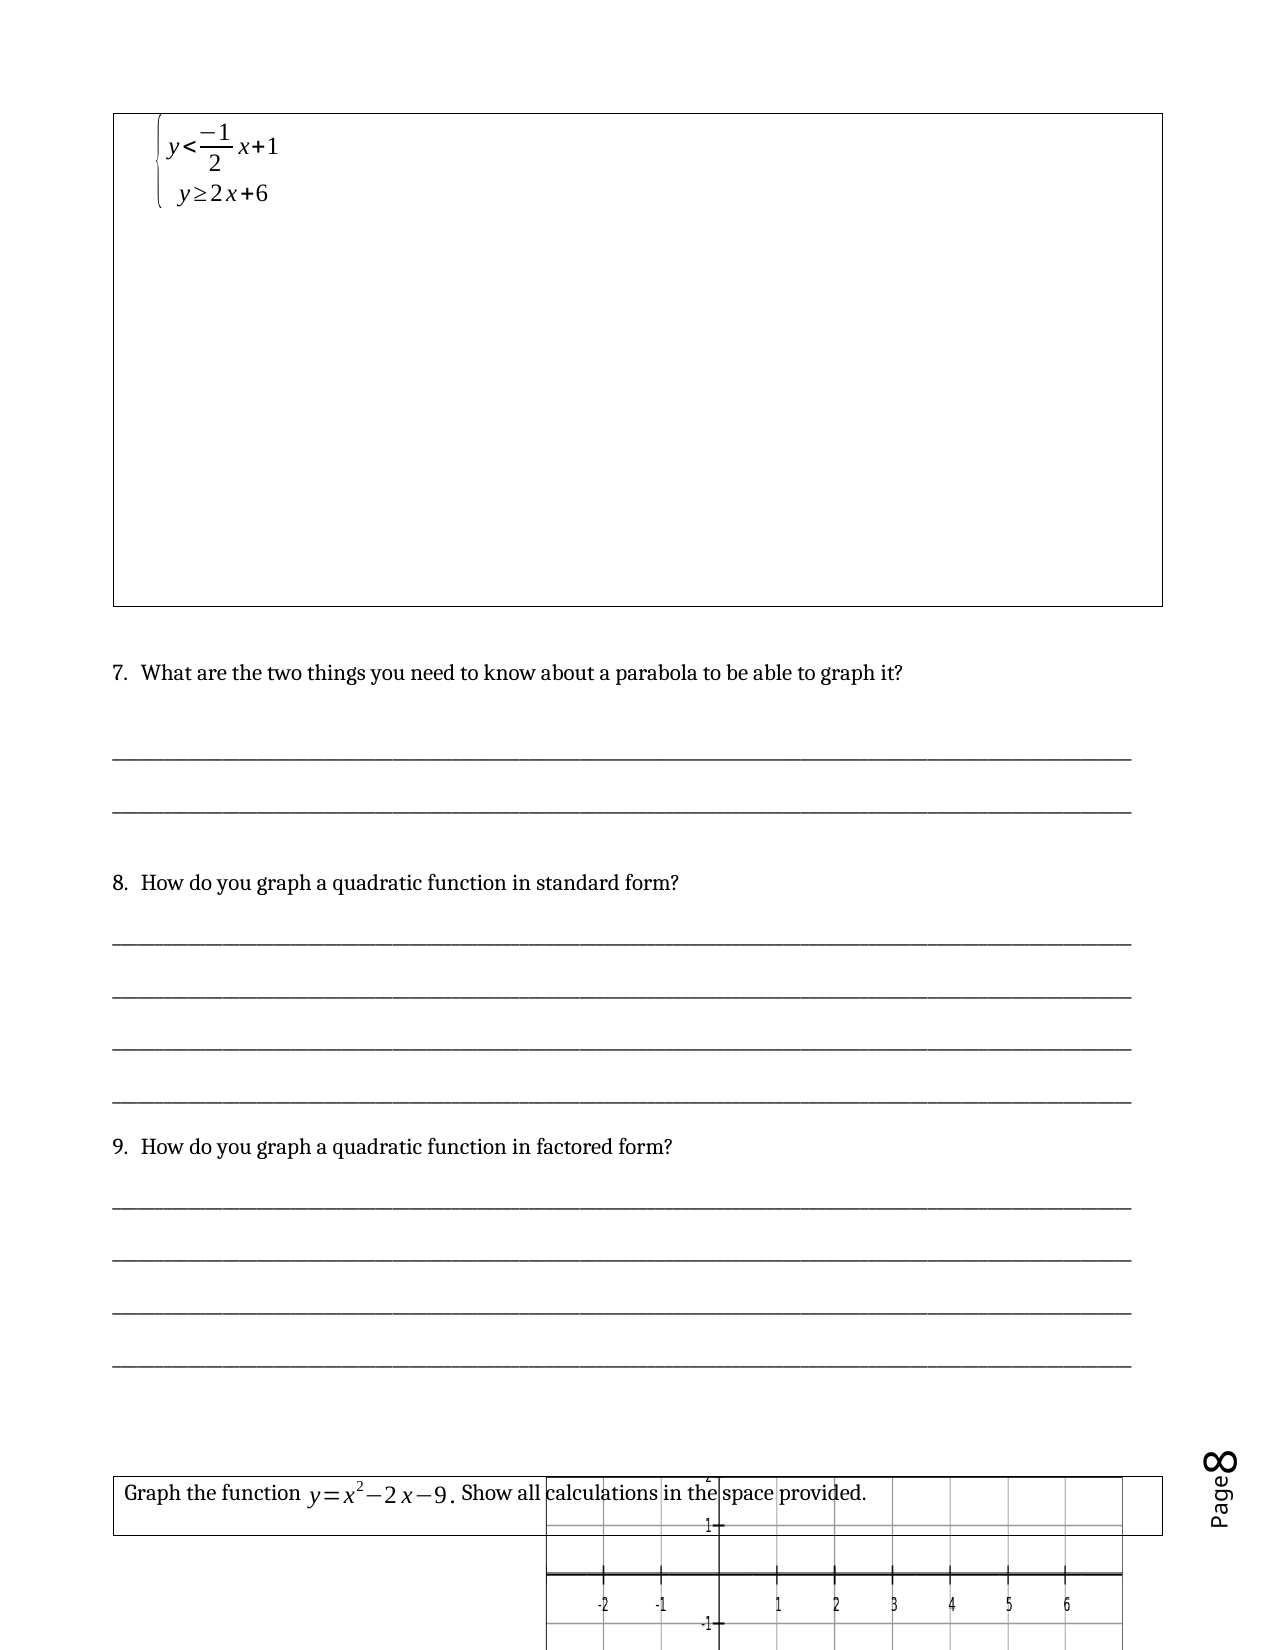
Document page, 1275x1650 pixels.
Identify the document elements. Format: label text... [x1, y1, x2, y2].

list ________________________________________________________________________________________________________________________ [112, 1028, 1162, 1054]
list How do you graph a quadratic function in factored form? [112, 1134, 1162, 1160]
list ________________________________________________________________________________________________________________________ [112, 738, 1162, 765]
list ________________________________________________________________________________________________________________________ [112, 1344, 1162, 1371]
list How do you graph a quadratic function in standard form? [112, 870, 1162, 896]
list What are the two things you need to know about a parabola to be able to graph it? [112, 659, 1162, 686]
list ________________________________________________________________________________________________________________________ [112, 791, 1162, 817]
list ________________________________________________________________________________________________________________________ [112, 1239, 1162, 1265]
list ________________________________________________________________________________________________________________________ [112, 1186, 1162, 1213]
list ________________________________________________________________________________________________________________________ [112, 923, 1162, 949]
picture [545, 1536, 1123, 1650]
list ________________________________________________________________________________________________________________________ [112, 976, 1162, 1002]
list ________________________________________________________________________________________________________________________ [112, 1081, 1162, 1107]
list ________________________________________________________________________________________________________________________ [112, 1292, 1162, 1318]
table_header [114, 1477, 1162, 1535]
